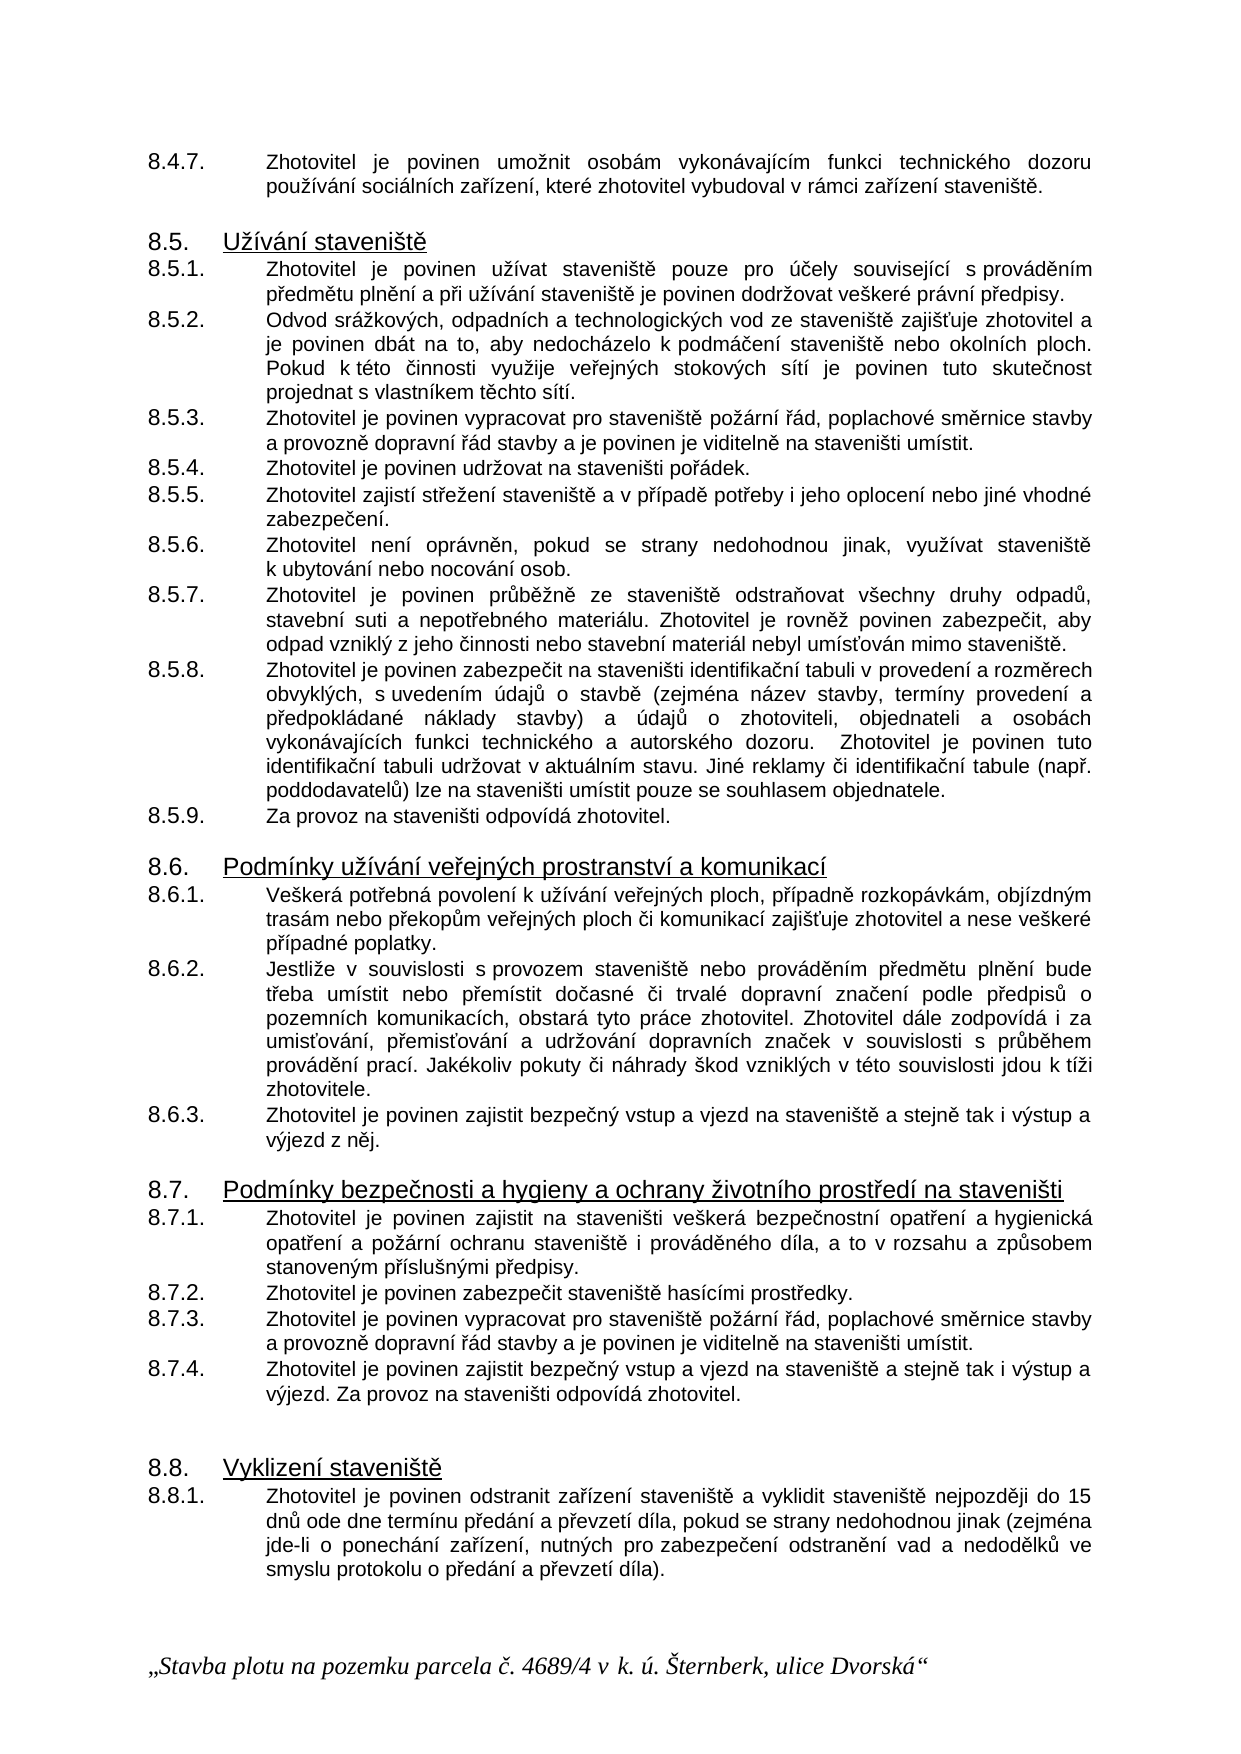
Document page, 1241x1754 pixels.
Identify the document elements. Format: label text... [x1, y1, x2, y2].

list Podmínky bezpečnosti a hygieny a ochrany životního prostředí na staveništi [148, 1175, 1093, 1204]
list Zhotovitel je povinen zabezpečit staveniště hasícími prostředky. [148, 1278, 1093, 1305]
list Užívání staveniště [148, 227, 1093, 255]
list Jestliže v souvislosti s provozem staveniště nebo prováděním předmětu plnění bude třeba umístit nebo přemístit dočasné či trvalé dopravní značení podle předpisů o pozemních komunikacích, obstará tyto práce zhotovitel. Zhotovitel dále zodpovídá i za umisťování, přemisťování a udržování dopravních značek v souvislosti s průběhem provádění prací. Jakékoliv pokuty či náhrady škod vzniklých v této souvislosti jdou k tíži zhotovitele. [148, 955, 1093, 1101]
list Za provoz na staveništi odpovídá zhotovitel. [148, 802, 1093, 828]
list Zhotovitel je povinen odstranit zařízení staveniště a vyklidit staveniště nejpozději do 15 dnů ode dne termínu předání a převzetí díla, pokud se strany nedohodnou jinak (zejména jde-li o ponechání zařízení, nutných pro zabezpečení odstranění vad a nedodělků ve smyslu protokolu o předání a převzetí díla). [148, 1482, 1093, 1580]
list Zhotovitel není oprávněn, pokud se strany nedohodnou jinak, využívat staveniště k ubytování nebo nocování osob. [148, 531, 1093, 581]
list Zhotovitel je povinen zajistit na staveništi veškerá bezpečnostní opatření a hygienická opatření a požární ochranu staveniště i prováděného díla, a to v rozsahu a způsobem stanoveným příslušnými předpisy. [148, 1204, 1093, 1278]
list Zhotovitel je povinen zabezpečit na staveništi identifikační tabuli v provedení a rozměrech obvyklých, s uvedením údajů o stavbě (zejména název stavby, termíny provedení a předpokládané náklady stavby) a údajů o zhotoviteli, objednateli a osobách vykonávajících funkci technického a autorského dozoru. Zhotovitel je povinen tuto identifikační tabuli udržovat v aktuálním stavu. Jiné reklamy či identifikační tabule (např. poddodavatelů) lze na staveništi umístit pouze se souhlasem objednatele. [148, 656, 1093, 802]
list Zhotovitel zajistí střežení staveniště a v případě potřeby i jeho oplocení nebo jiné vhodné zabezpečení. [148, 481, 1093, 531]
list Zhotovitel je povinen vypracovat pro staveniště požární řád, poplachové směrnice stavby a provozně dopravní řád stavby a je povinen je viditelně na staveništi umístit. [148, 1305, 1093, 1355]
list Zhotovitel je povinen umožnit osobám vykonávajícím funkci technického dozoru používání sociálních zařízení, které zhotovitel vybudoval v rámci zařízení staveniště. [148, 148, 1093, 198]
list Zhotovitel je povinen vypracovat pro staveniště požární řád, poplachové směrnice stavby a provozně dopravní řád stavby a je povinen je viditelně na staveništi umístit. [148, 404, 1093, 454]
list Podmínky užívání veřejných prostranství a komunikací [148, 852, 1093, 881]
list Odvod srážkových, odpadních a technologických vod ze staveniště zajišťuje zhotovitel a je povinen dbát na to, aby nedocházelo k podmáčení staveniště nebo okolních ploch. Pokud k této činnosti využije veřejných stokových sítí je povinen tuto skutečnost projednat s vlastníkem těchto sítí. [148, 306, 1093, 404]
list Vyklizení staveniště [148, 1453, 1093, 1482]
list Zhotovitel je povinen zajistit bezpečný vstup a vjezd na staveniště a stejně tak i výstup a výjezd z něj. [148, 1101, 1093, 1151]
list Veškerá potřebná povolení k užívání veřejných ploch, případně rozkopávkám, objízdným trasám nebo překopům veřejných ploch či komunikací zajišťuje zhotovitel a nese veškeré případné poplatky. [148, 881, 1093, 955]
list Zhotovitel je povinen udržovat na staveništi pořádek. [148, 454, 1093, 481]
list Zhotovitel je povinen užívat staveniště pouze pro účely související s prováděním předmětu plnění a při užívání staveniště je povinen dodržovat veškeré právní předpisy. [148, 255, 1093, 306]
list Zhotovitel je povinen zajistit bezpečný vstup a vjezd na staveniště a stejně tak i výstup a výjezd. Za provoz na staveništi odpovídá zhotovitel. [148, 1355, 1093, 1405]
list Zhotovitel je povinen průběžně ze staveniště odstraňovat všechny druhy odpadů, stavební suti a nepotřebného materiálu. Zhotovitel je rovněž povinen zabezpečit, aby odpad vzniklý z jeho činnosti nebo stavební materiál nebyl umísťován mimo staveniště. [148, 581, 1093, 656]
